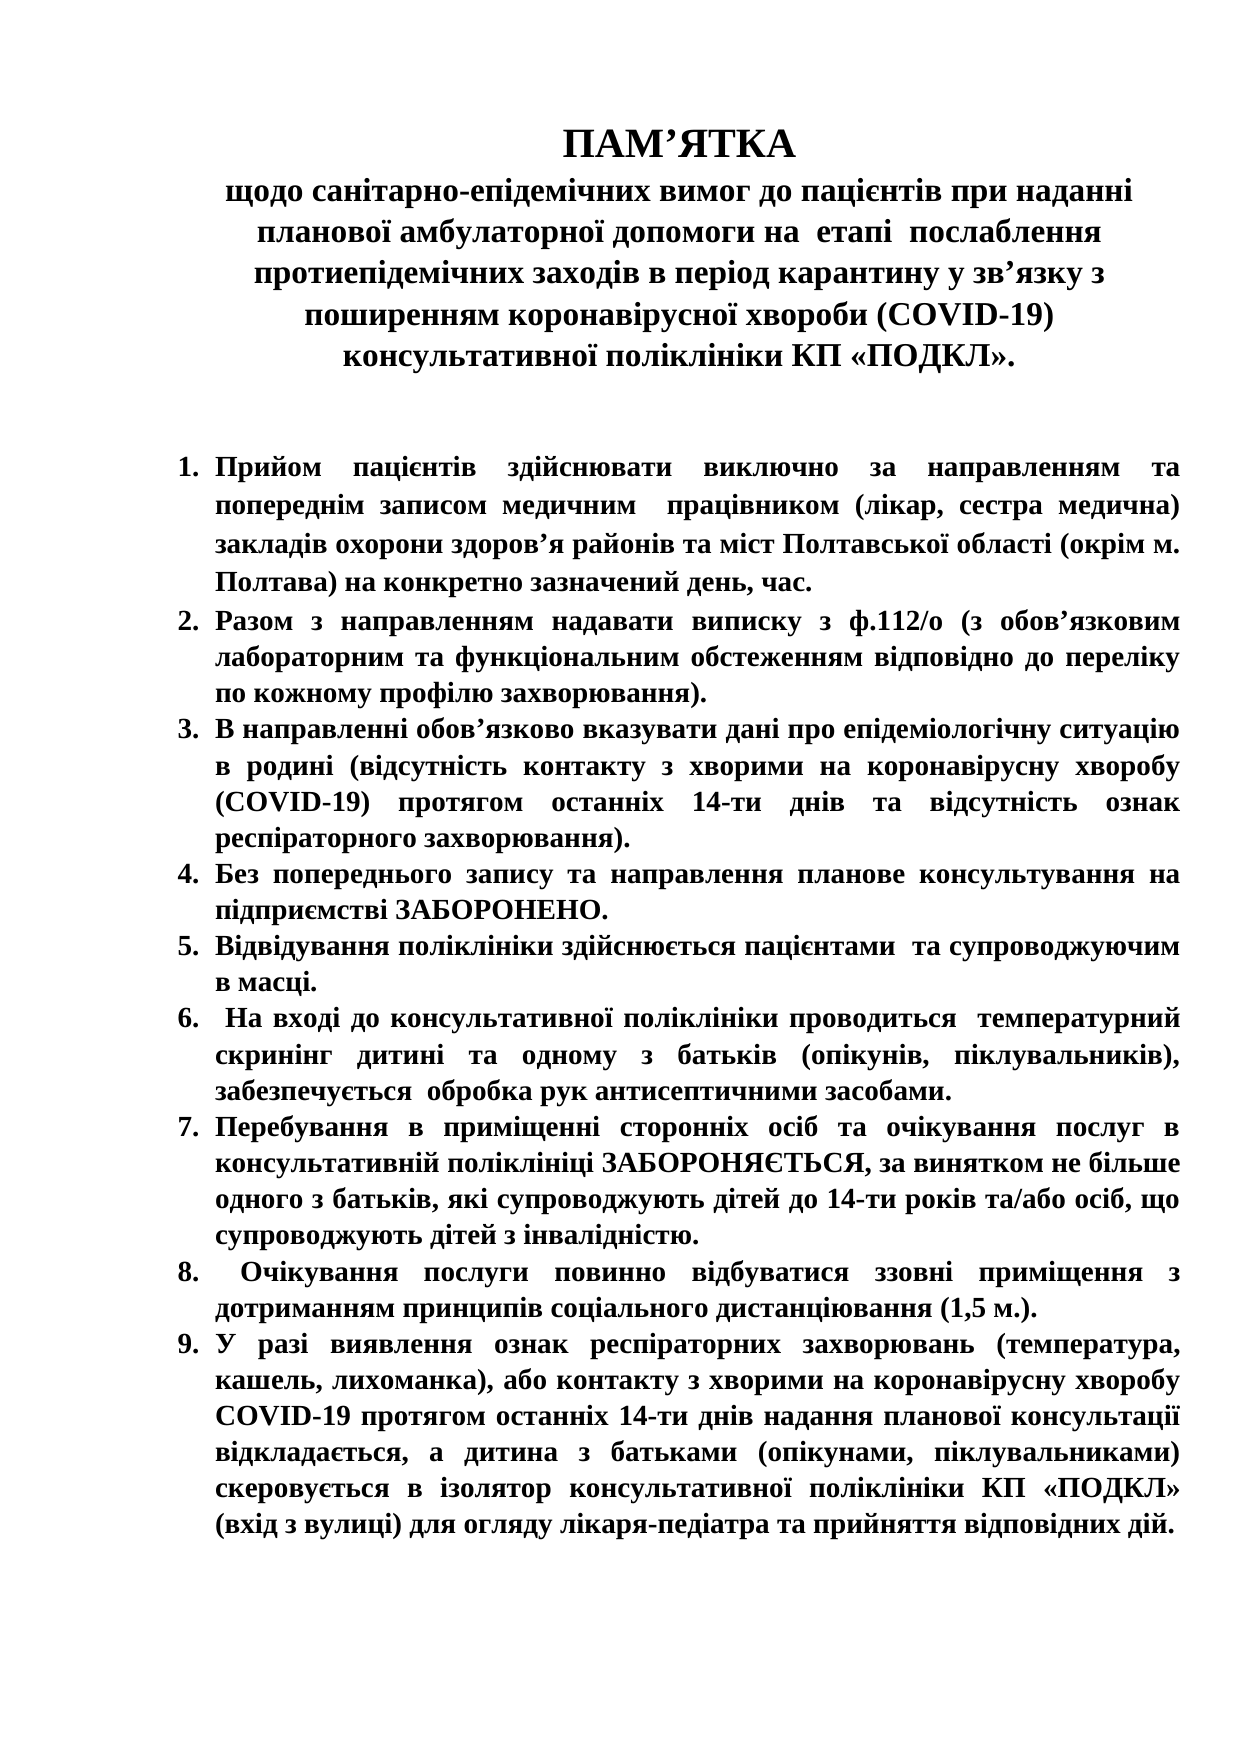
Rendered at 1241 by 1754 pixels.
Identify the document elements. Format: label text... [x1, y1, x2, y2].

list На вході до консультативної поліклініки проводиться температурний скринінг дитині та одному з батьків (опікунів, піклувальників), забезпечується обробка рук антисептичними засобами. [177, 1001, 1181, 1106]
list Очікування послуги повинно відбуватися ззовні приміщення з дотриманням принципів соціального дистанціювання (1,5 м.). [177, 1254, 1181, 1323]
list Прийом пацієнтів здійснювати виключно за направленням та попереднім записом медичним працівником (лікар, сестра медична) закладів охорони здоров’я районів та міст Полтавської області (окрім м. Полтава) на конкретно зазначений день, час. [177, 449, 1181, 598]
list Відвідування поліклініки здійснюється пацієнтами та супроводжуючим в масці. [177, 928, 1181, 998]
text щодо санітарно-епідемічних вимог до пацієнтів при наданні планової амбулаторної допомоги на етапі послаблення протиепідемічних заходів в період карантину у зв’язку з поширенням коронавірусної хвороби (COVID-19) консультативної поліклініки КП «ПОДКЛ». [177, 170, 1181, 373]
list Разом з направленням надавати виписку з ф.112/о (з обов’язковим лабораторним та функціональним обстеженням відповідно до переліку по кожному профілю захворювання). [177, 603, 1181, 709]
list В направленні обов’язково вказувати дані про епідеміологічну ситуацію в родині (відсутність контакту з хворими на коронавірусну хворобу (СОVID-19) протягом останніх 14-ти днів та відсутність ознак респіраторного захворювання). [177, 711, 1181, 853]
list ПАМ’ЯТКА [177, 118, 1181, 166]
list У разі виявлення ознак респіраторних захворювань (температура, кашель, лихоманка), або контакту з хворими на коронавірусну хворобу COVID-19 протягом останніх 14-ти днів надання планової консультації відкладається, а дитина з батьками (опікунами, піклувальниками) скеровується в ізолятор консультативної поліклініки КП «ПОДКЛ» (вхід з вулиці) для огляду лікаря-педіатра та прийняття відповідних дій. [177, 1326, 1181, 1540]
list Без попереднього запису та направлення планове консультування на підприємстві ЗАБОРОНЕНО. [177, 856, 1181, 926]
list Перебування в приміщенні сторонніх осіб та очікування послуг в консультативній поліклініці ЗАБОРОНЯЄТЬСЯ, за винятком не більше одного з батьків, які супроводжують дітей до 14-ти років та/або осіб, що супроводжують дітей з інвалідністю. [177, 1109, 1181, 1251]
